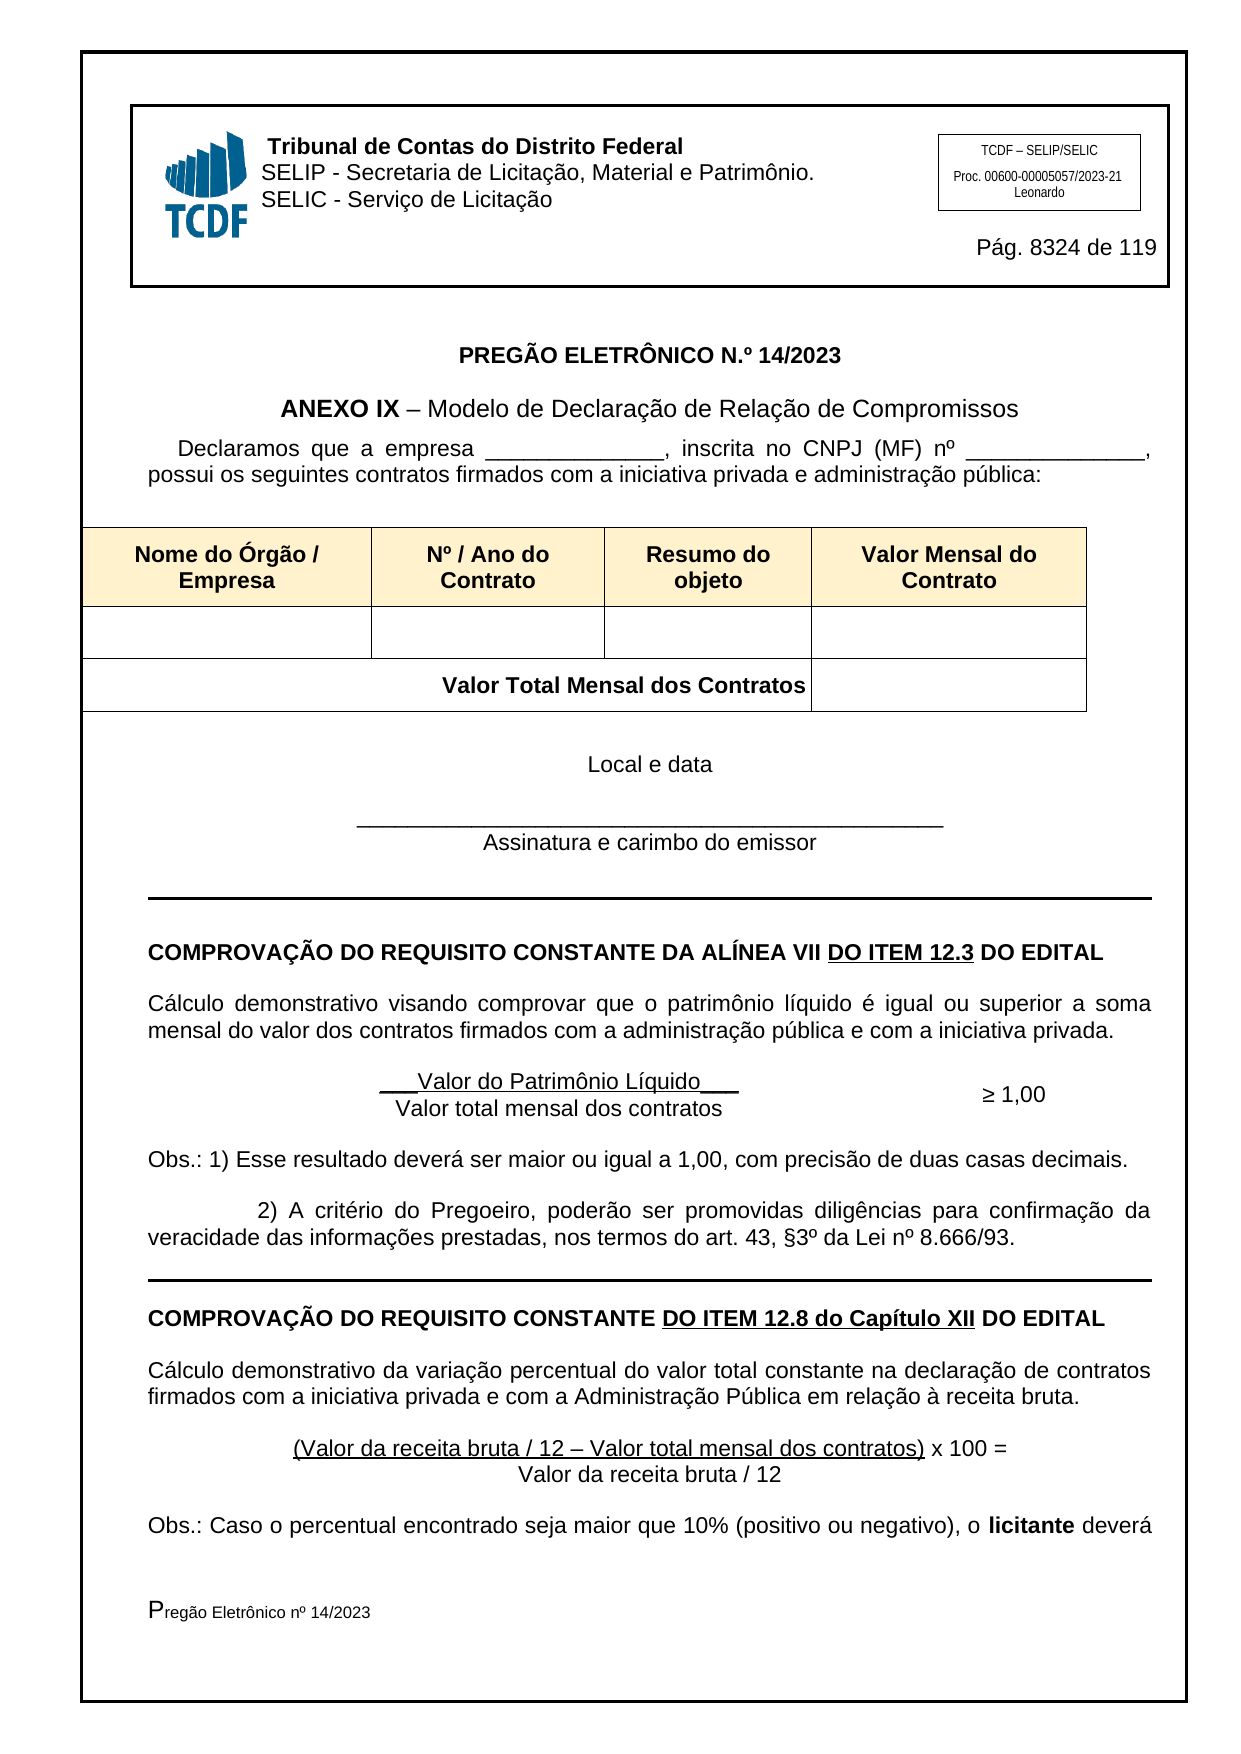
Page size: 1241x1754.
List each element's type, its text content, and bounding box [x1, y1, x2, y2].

text Obs.: 1) Esse resultado deverá ser maior ou igual a 1,00, com precisão de duas casas decimais. [148, 1146, 1152, 1172]
text Cálculo demonstrativo visando comprovar que o patrimônio líquido é igual ou superior a soma mensal do valor dos contratos firmados com a administração pública e com a iniciativa privada. [148, 990, 1152, 1043]
table_header Valor Mensal do Contrato [812, 528, 1086, 606]
text PREGÃO ELETRÔNICO N.º 14/2023 [148, 342, 1152, 368]
text COMPROVAÇÃO DO REQUISITO CONSTANTE DA ALÍNEA VII DO ITEM 12.3 DO EDITAL [148, 939, 1152, 965]
table_cell [372, 607, 604, 658]
text Obs.: Caso o percentual encontrado seja maior que 10% (positivo ou negativo), o licitante deverá apresentar as devidas justificativas. [148, 1512, 1152, 1538]
table_header ___Valor do Patrimônio Líquido___ Valor total mensal dos contratos [142, 1056, 976, 1133]
text (Valor da receita bruta / 12 – Valor total mensal dos contratos) x 100 = Valor da receita bruta / 12 [148, 1434, 1152, 1487]
table_cell [605, 607, 811, 658]
table_cell [812, 659, 1086, 711]
text ANEXO IX – Modelo de Declaração de Relação de Compromissos [148, 394, 1152, 422]
text 2) A critério do Pregoeiro, poderão ser promovidas diligências para confirmação da veracidade das informações prestadas, nos termos do art. 43, §3º da Lei nº 8.666/93. [148, 1197, 1152, 1250]
picture [150, 128, 262, 240]
table_cell Valor Total Mensal dos Contratos [83, 659, 811, 711]
table_header Resumo do objeto [605, 528, 811, 606]
table_cell [83, 607, 371, 658]
text Cálculo demonstrativo da variação percentual do valor total constante na declaração de contratos firmados com a iniciativa privada e com a Administração Pública em relação à receita bruta. [148, 1357, 1152, 1409]
text ______________________________________________ Assinatura e carimbo do emissor [148, 802, 1152, 855]
text Declaramos que a empresa ______________, inscrita no CNPJ (MF) nº ______________, possui os seguintes contratos firmados com a iniciativa privada e administração pública: [148, 435, 1152, 488]
text COMPROVAÇÃO DO REQUISITO CONSTANTE DO ITEM 12.8 do Capítulo XII DO EDITAL [148, 1296, 1152, 1332]
table_header Nº / Ano do Contrato [372, 528, 604, 606]
table_cell [812, 607, 1086, 658]
text Local e data [148, 751, 1152, 777]
table_header ≥ 1,00 [976, 1056, 1146, 1133]
table_header Nome do Órgão / Empresa [83, 528, 371, 606]
